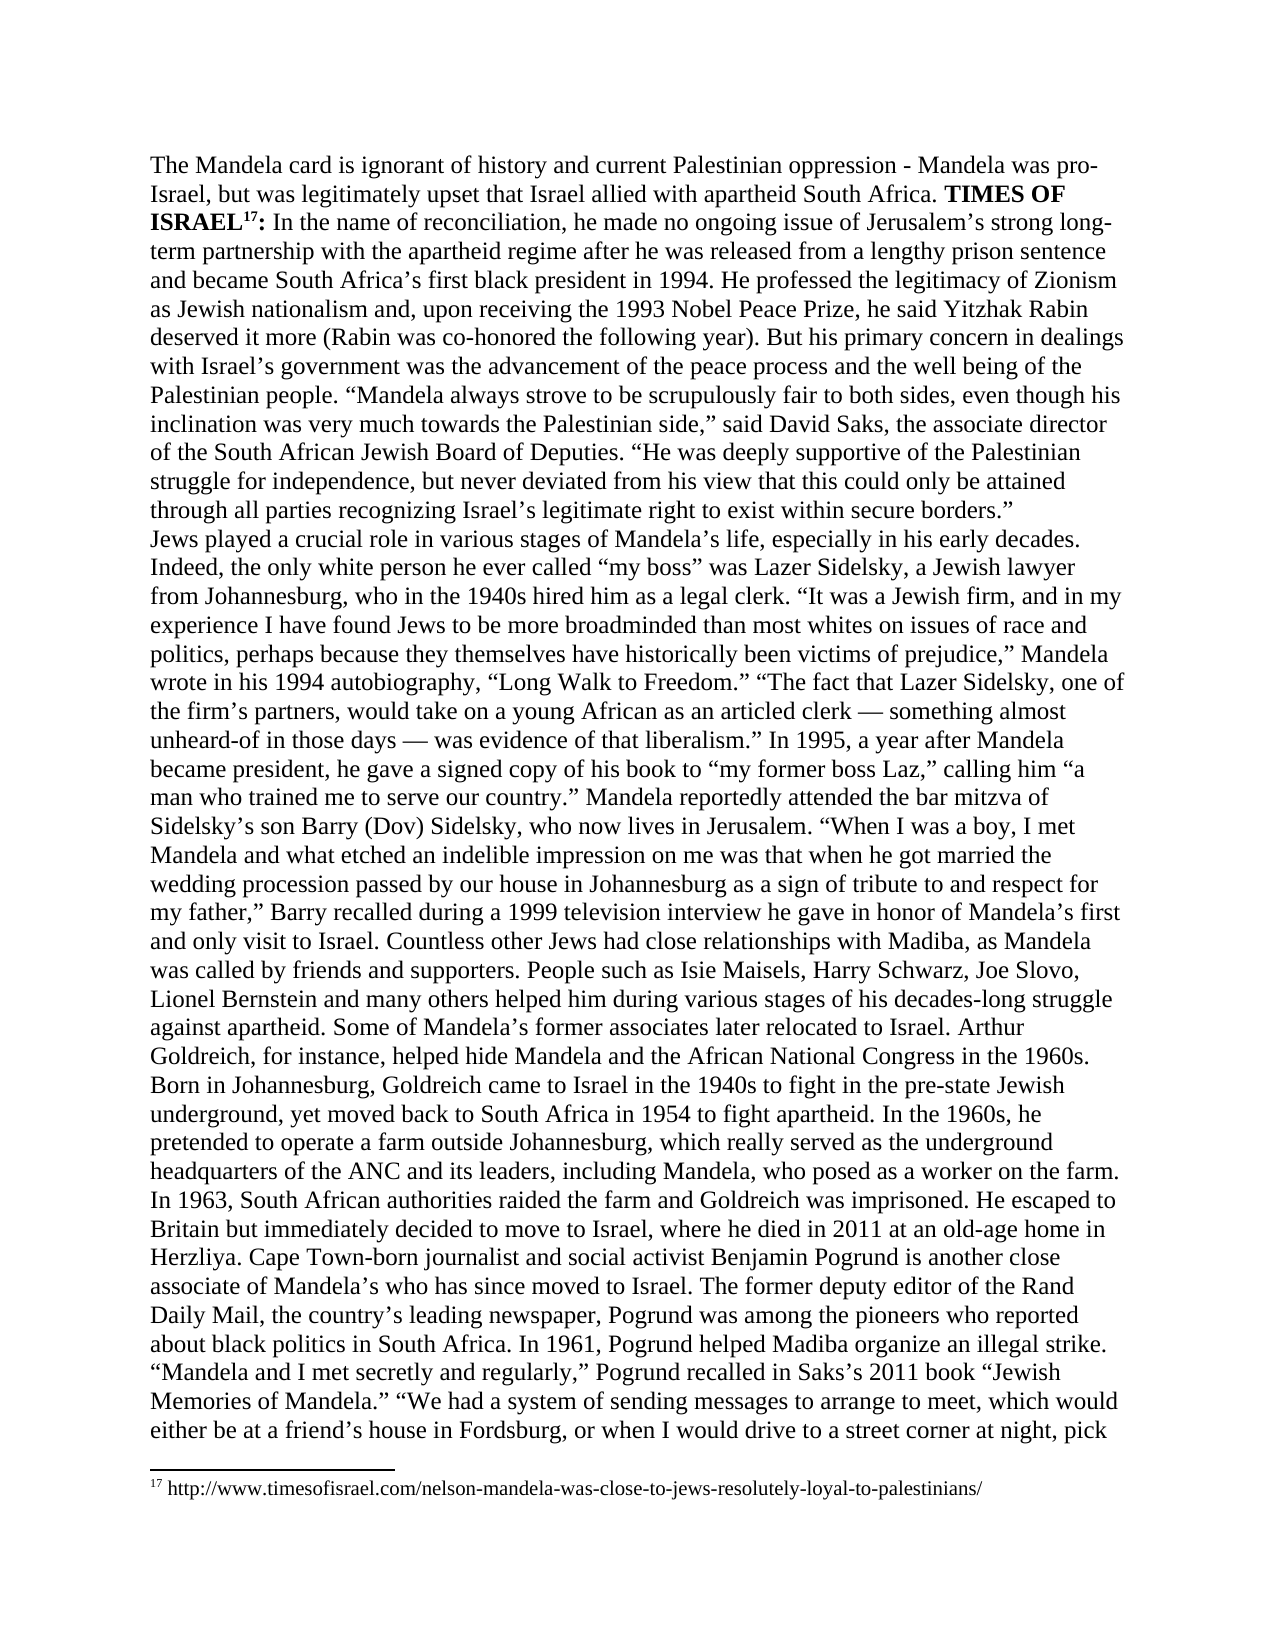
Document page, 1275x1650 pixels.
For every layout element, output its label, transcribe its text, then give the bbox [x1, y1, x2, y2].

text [150, 524, 1125, 1444]
text The Mandela card is ignorant of history and current Palestinian oppression - Mandela was pro-Israel, but was legitimately upset that Israel allied with apartheid South Africa. TIMES OF ISRAEL: In the name of reconciliation, he made no ongoing issue of Jerusalem’s strong long-term partnership with the apartheid regime after he was released from a lengthy prison sentence and became South Africa’s first black president in 1994. He professed the legitimacy of Zionism as Jewish nationalism and, upon receiving the 1993 Nobel Peace Prize, he said Yitzhak Rabin deserved it more (Rabin was co-honored the following year). But his primary concern in dealings with Israel’s government was the advancement of the peace process and the well being of the Palestinian people. “Mandela always strove to be scrupulously fair to both sides, even though his inclination was very much towards the Palestinian side,” said David Saks, the associate director of the South African Jewish Board of Deputies. “He was deeply supportive of the Palestinian struggle for independence, but never deviated from his view that this could only be attained through all parties recognizing Israel’s legitimate right to exist within secure borders.” [150, 150, 1125, 524]
